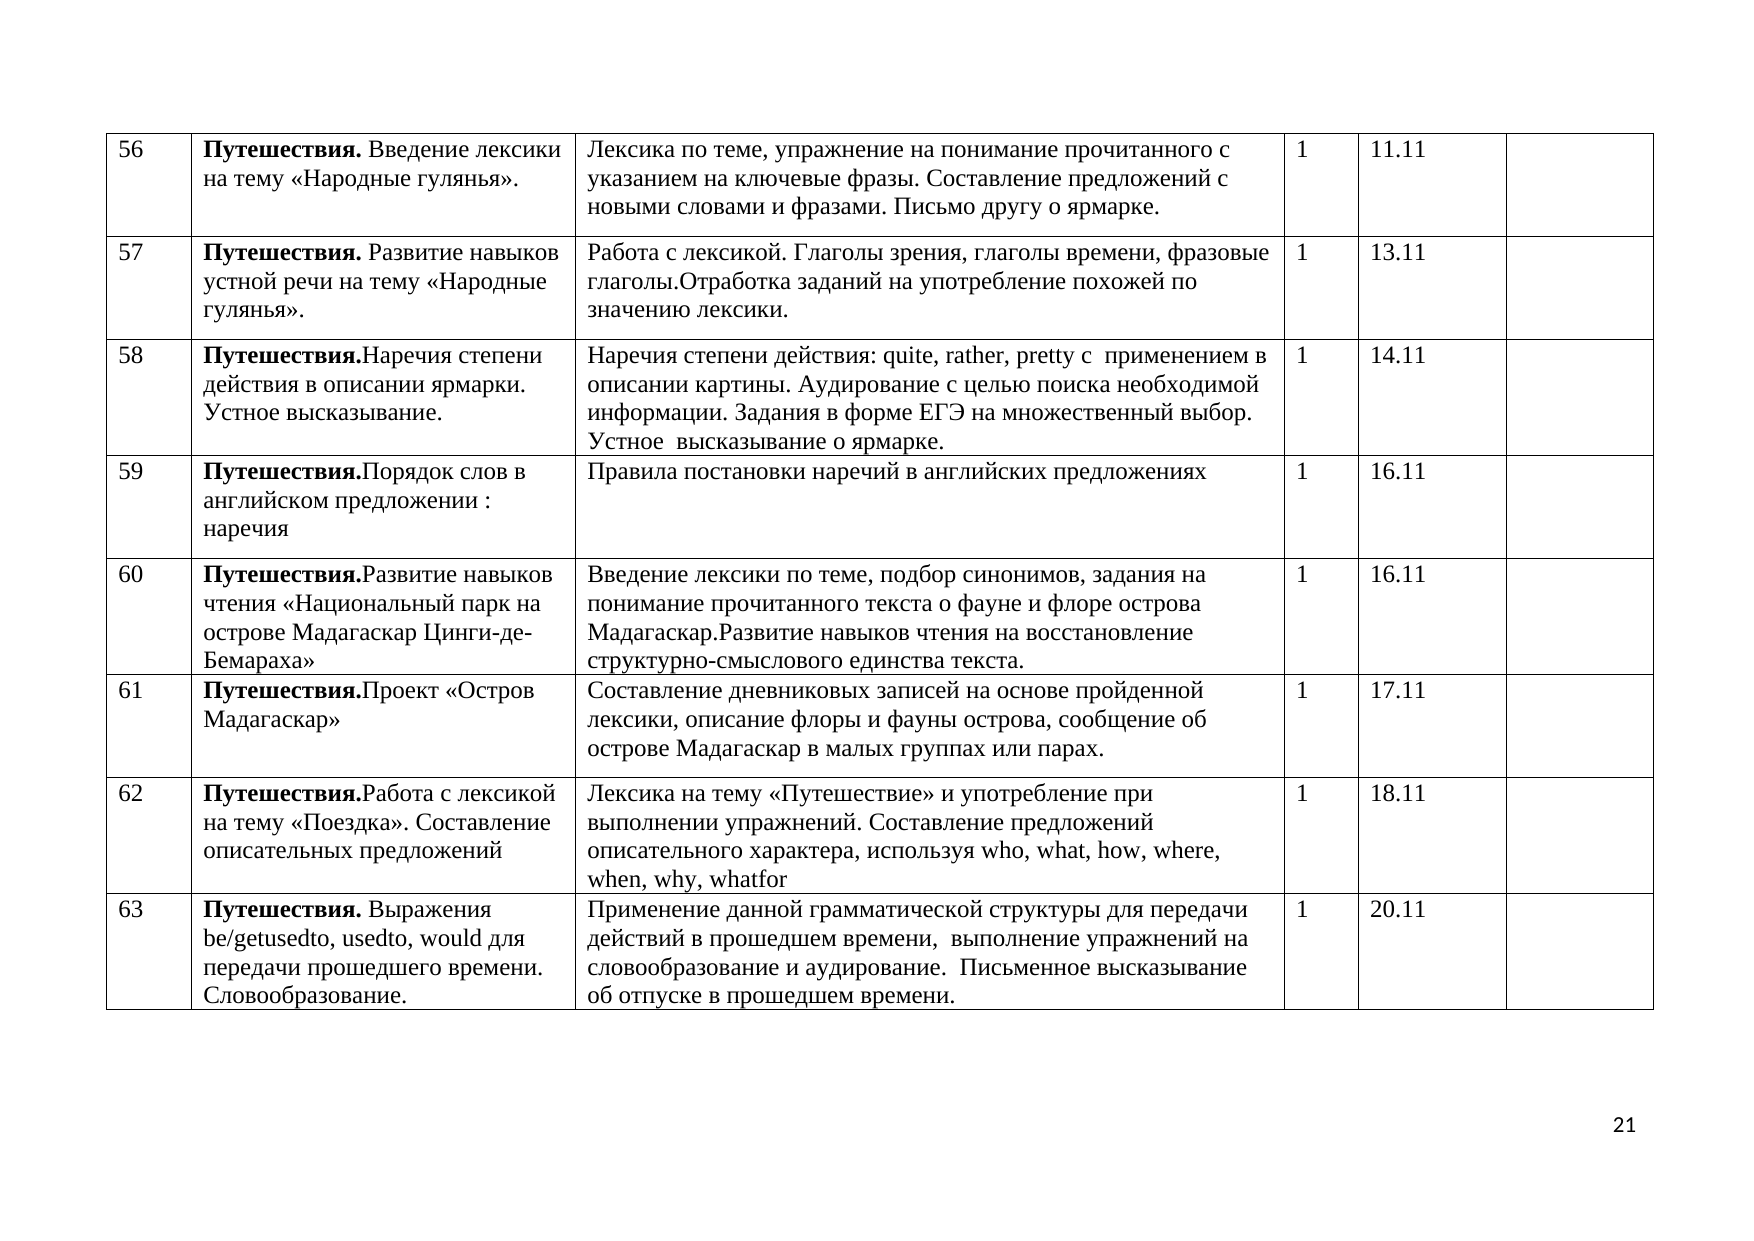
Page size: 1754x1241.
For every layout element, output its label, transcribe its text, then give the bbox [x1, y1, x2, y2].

table_cell 62 [107, 778, 191, 893]
table_cell [1507, 237, 1653, 339]
table_cell 14.11 [1359, 340, 1506, 455]
table_cell 60 [107, 559, 191, 674]
table_cell 1 [1285, 778, 1358, 893]
table_cell Правила постановки наречий в английских предложениях [576, 456, 1284, 558]
table_cell 17.11 [1359, 675, 1506, 777]
table_cell [1507, 778, 1653, 893]
table_cell 1 [1285, 134, 1358, 236]
table_cell 61 [107, 675, 191, 777]
table_cell Путешествия. Выражения be/getusedto, usedto, would для передачи прошедшего времени. Словообразование. [192, 894, 575, 1009]
table_cell [1507, 134, 1653, 236]
table_cell 58 [107, 340, 191, 455]
table_cell 57 [107, 237, 191, 339]
table_cell 1 [1285, 559, 1358, 674]
table_cell Путешествия. Введение лексики на тему «Народные гулянья». [192, 134, 575, 236]
table_cell 1 [1285, 456, 1358, 558]
table_cell [1507, 340, 1653, 455]
table_cell Введение лексики по теме, подбор синонимов, задания на понимание прочитанного текста о фауне и флоре острова Мадагаскар.Развитие навыков чтения на восстановление структурно-смыслового единства текста. [576, 559, 1284, 674]
table_cell 20.11 [1359, 894, 1506, 1009]
table_cell Путешествия. Развитие навыков устной речи на тему «Народные гулянья». [192, 237, 575, 339]
table_cell 18.11 [1359, 778, 1506, 893]
table_cell Путешествия.Работа с лексикой на тему «Поездка». Составление описательных предложений [192, 778, 575, 893]
table_cell Лексика на тему «Путешествие» и употребление при выполнении упражнений. Составление предложений описательного характера, используя who, what, how, where, when, why, whatfor [576, 778, 1284, 893]
table_cell Путешествия.Порядок слов в английском предложении : наречия [192, 456, 575, 558]
table_cell Лексика по теме, упражнение на понимание прочитанного с указанием на ключевые фразы. Составление предложений с новыми словами и фразами. Письмо другу о ярмарке. [576, 134, 1284, 236]
table_cell 1 [1285, 237, 1358, 339]
table_cell [1507, 559, 1653, 674]
table_cell Путешествия.Развитие навыков чтения «Национальный парк на острове Мадагаскар Цинги-де-Бемараха» [192, 559, 575, 674]
table_cell 1 [1285, 675, 1358, 777]
table_cell 1 [1285, 894, 1358, 1009]
table_cell [1507, 456, 1653, 558]
table_cell 11.11 [1359, 134, 1506, 236]
table_cell Наречия степени действия: quite, rather, pretty с применением в описании картины. Аудирование с целью поиска необходимой информации. Задания в форме ЕГЭ на множественный выбор. Устное высказывание о ярмарке. [576, 340, 1284, 455]
table_cell 1 [1285, 340, 1358, 455]
table_cell Работа с лексикой. Глаголы зрения, глаголы времени, фразовые глаголы.Отработка заданий на употребление похожей по значению лексики. [576, 237, 1284, 339]
table_cell Применение данной грамматической структуры для передачи действий в прошедшем времени, выполнение упражнений на словообразование и аудирование. Письменное высказывание об отпуске в прошедшем времени. [576, 894, 1284, 1009]
table_cell 59 [107, 456, 191, 558]
table_cell [1507, 675, 1653, 777]
table_cell Путешествия.Проект «Остров Мадагаскар» [192, 675, 575, 777]
table_cell 13.11 [1359, 237, 1506, 339]
table_cell Путешествия.Наречия степени действия в описании ярмарки. Устное высказывание. [192, 340, 575, 455]
table_cell 56 [107, 134, 191, 236]
table_cell 16.11 [1359, 456, 1506, 558]
table_cell 16.11 [1359, 559, 1506, 674]
table_cell Составление дневниковых записей на основе пройденной лексики, описание флоры и фауны острова, сообщение об острове Мадагаскар в малых группах или парах. [576, 675, 1284, 777]
table_cell [1507, 894, 1653, 1009]
table_cell 63 [107, 894, 191, 1009]
